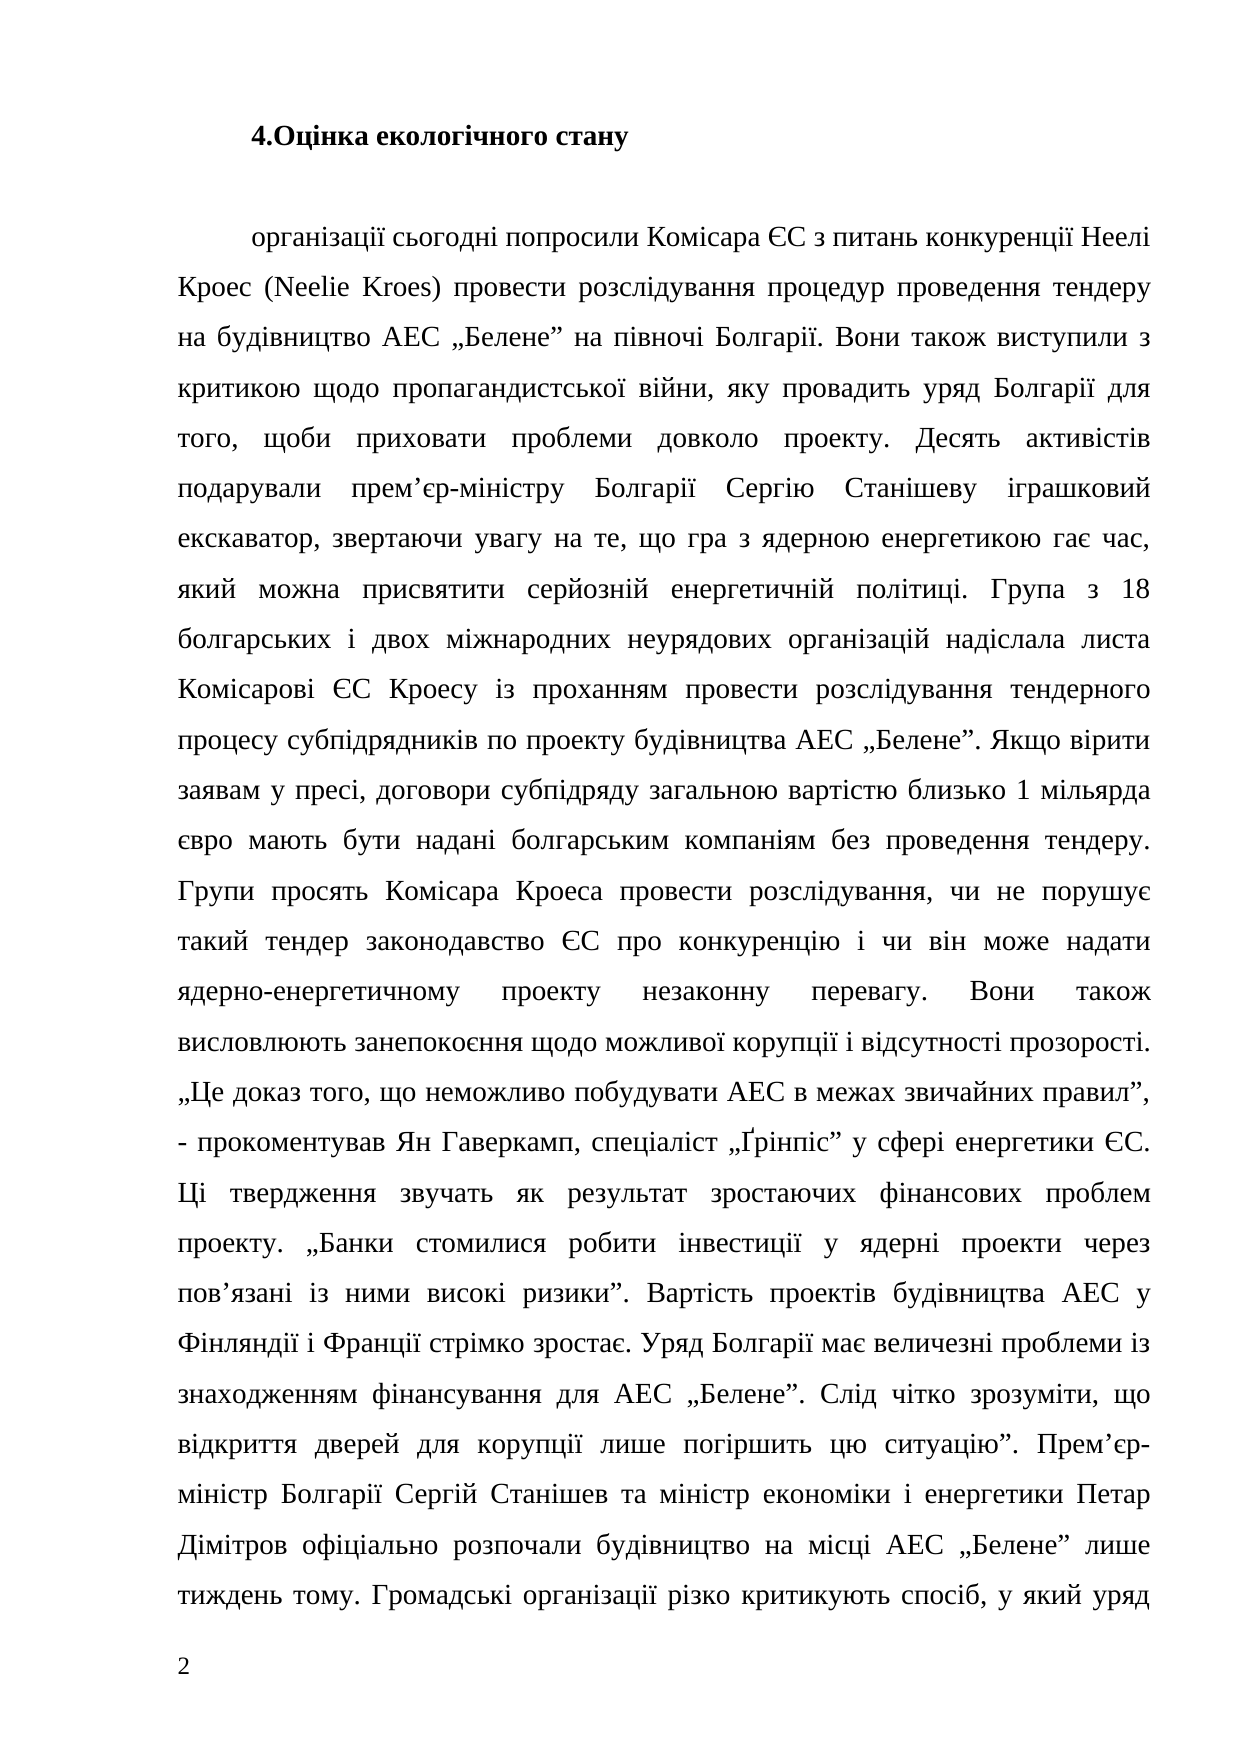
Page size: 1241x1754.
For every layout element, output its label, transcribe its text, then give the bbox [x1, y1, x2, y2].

text 4.Оцінка екологічного стану [177, 118, 1152, 152]
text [177, 219, 1152, 1611]
